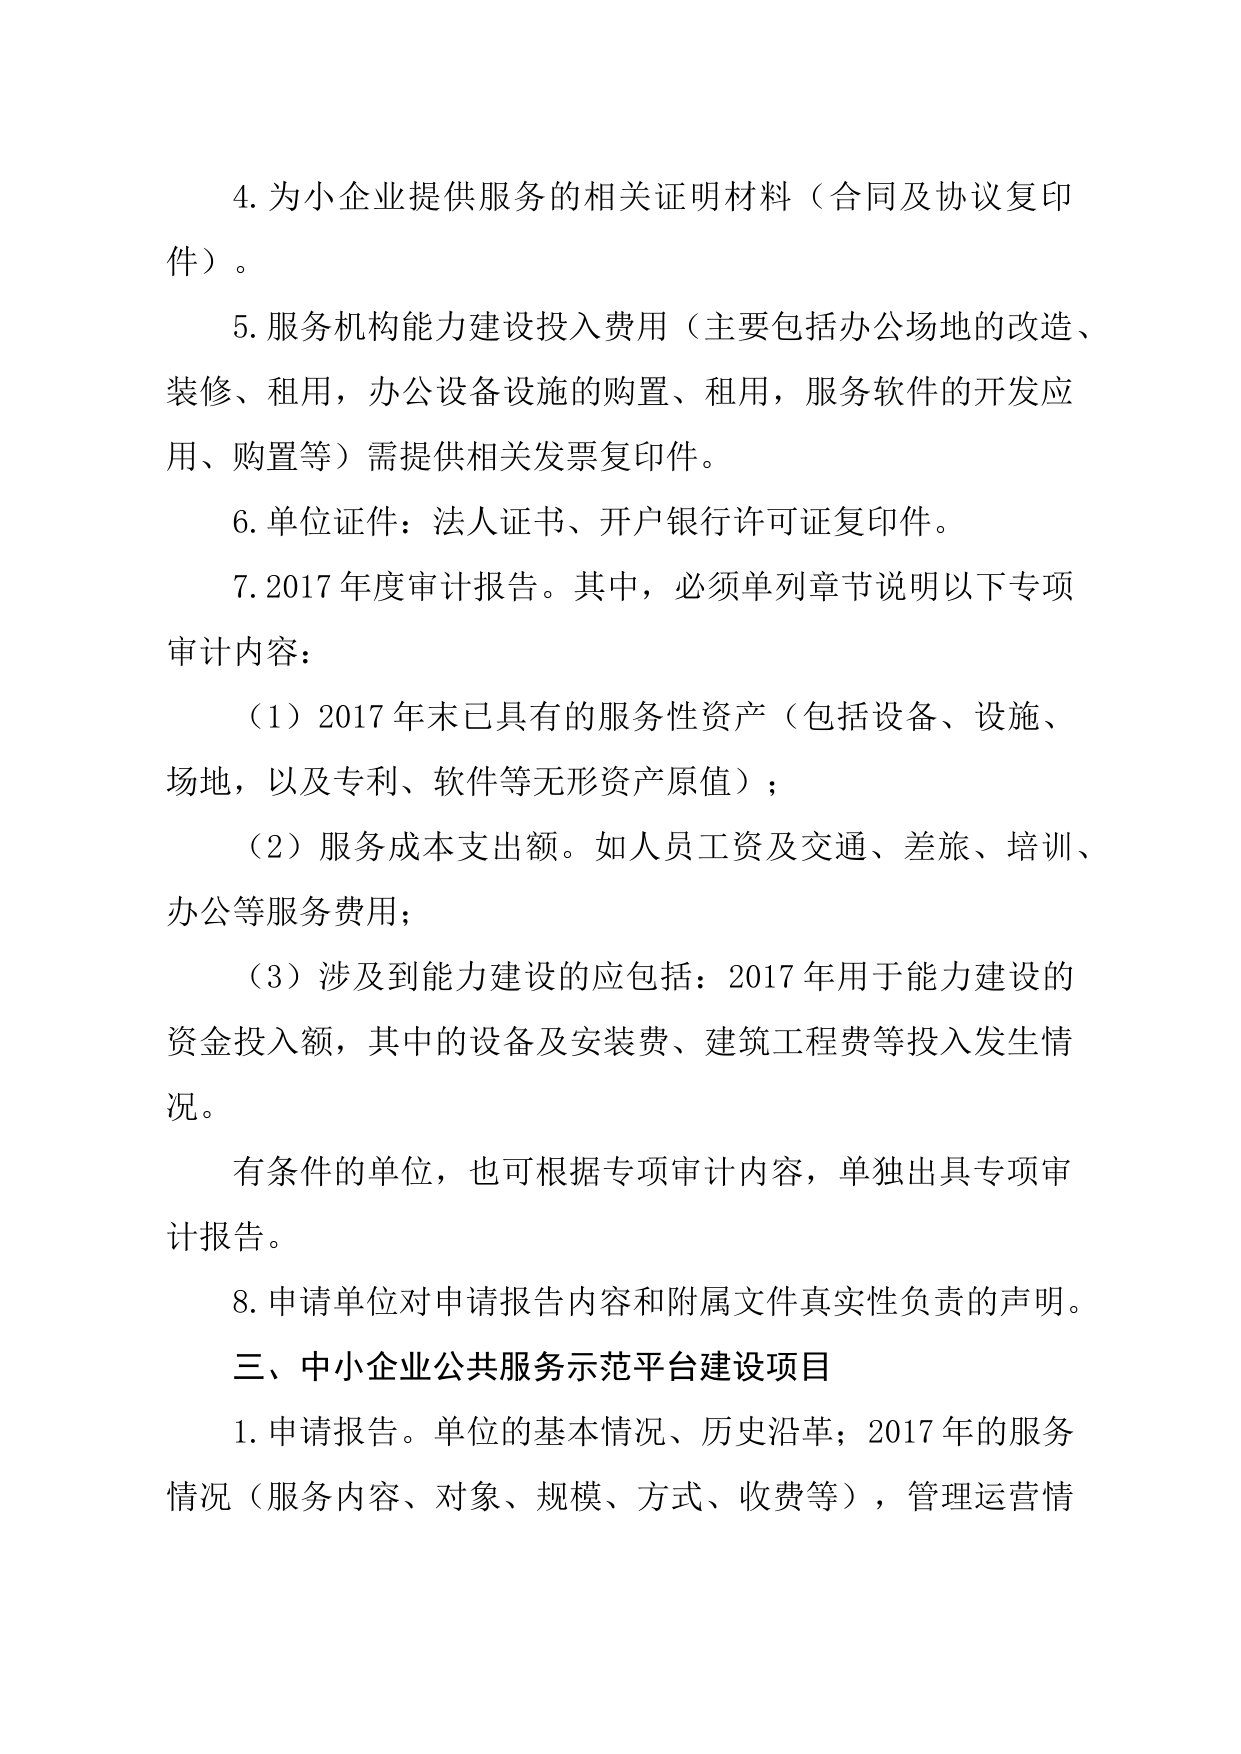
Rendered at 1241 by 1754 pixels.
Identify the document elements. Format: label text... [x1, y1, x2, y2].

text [165, 1397, 1075, 1527]
text 6.单位证件：法人证书、开户银行许可证复印件。 [165, 487, 1075, 552]
text （3）涉及到能力建设的应包括：2017年用于能力建设的资金投入额，其中的设备及安装费、建筑工程费等投入发生情况。 [165, 942, 1075, 1137]
text 有条件的单位，也可根据专项审计内容，单独出具专项审计报告。 [165, 1137, 1075, 1267]
text 4.为小企业提供服务的相关证明材料（合同及协议复印件）。 [165, 162, 1075, 292]
text （1）2017年末已具有的服务性资产（包括设备、设施、场地，以及专利、软件等无形资产原值）； [165, 682, 1075, 812]
text 8.申请单位对申请报告内容和附属文件真实性负责的声明。 [165, 1267, 1075, 1332]
text 三、中小企业公共服务示范平台建设项目 [165, 1332, 1075, 1397]
text 5.服务机构能力建设投入费用（主要包括办公场地的改造、装修、租用，办公设备设施的购置、租用，服务软件的开发应用、购置等）需提供相关发票复印件。 [165, 292, 1075, 487]
text （2）服务成本支出额。如人员工资及交通、差旅、培训、办公等服务费用； [165, 812, 1075, 942]
text 7.2017年度审计报告。其中，必须单列章节说明以下专项审计内容： [165, 552, 1075, 682]
